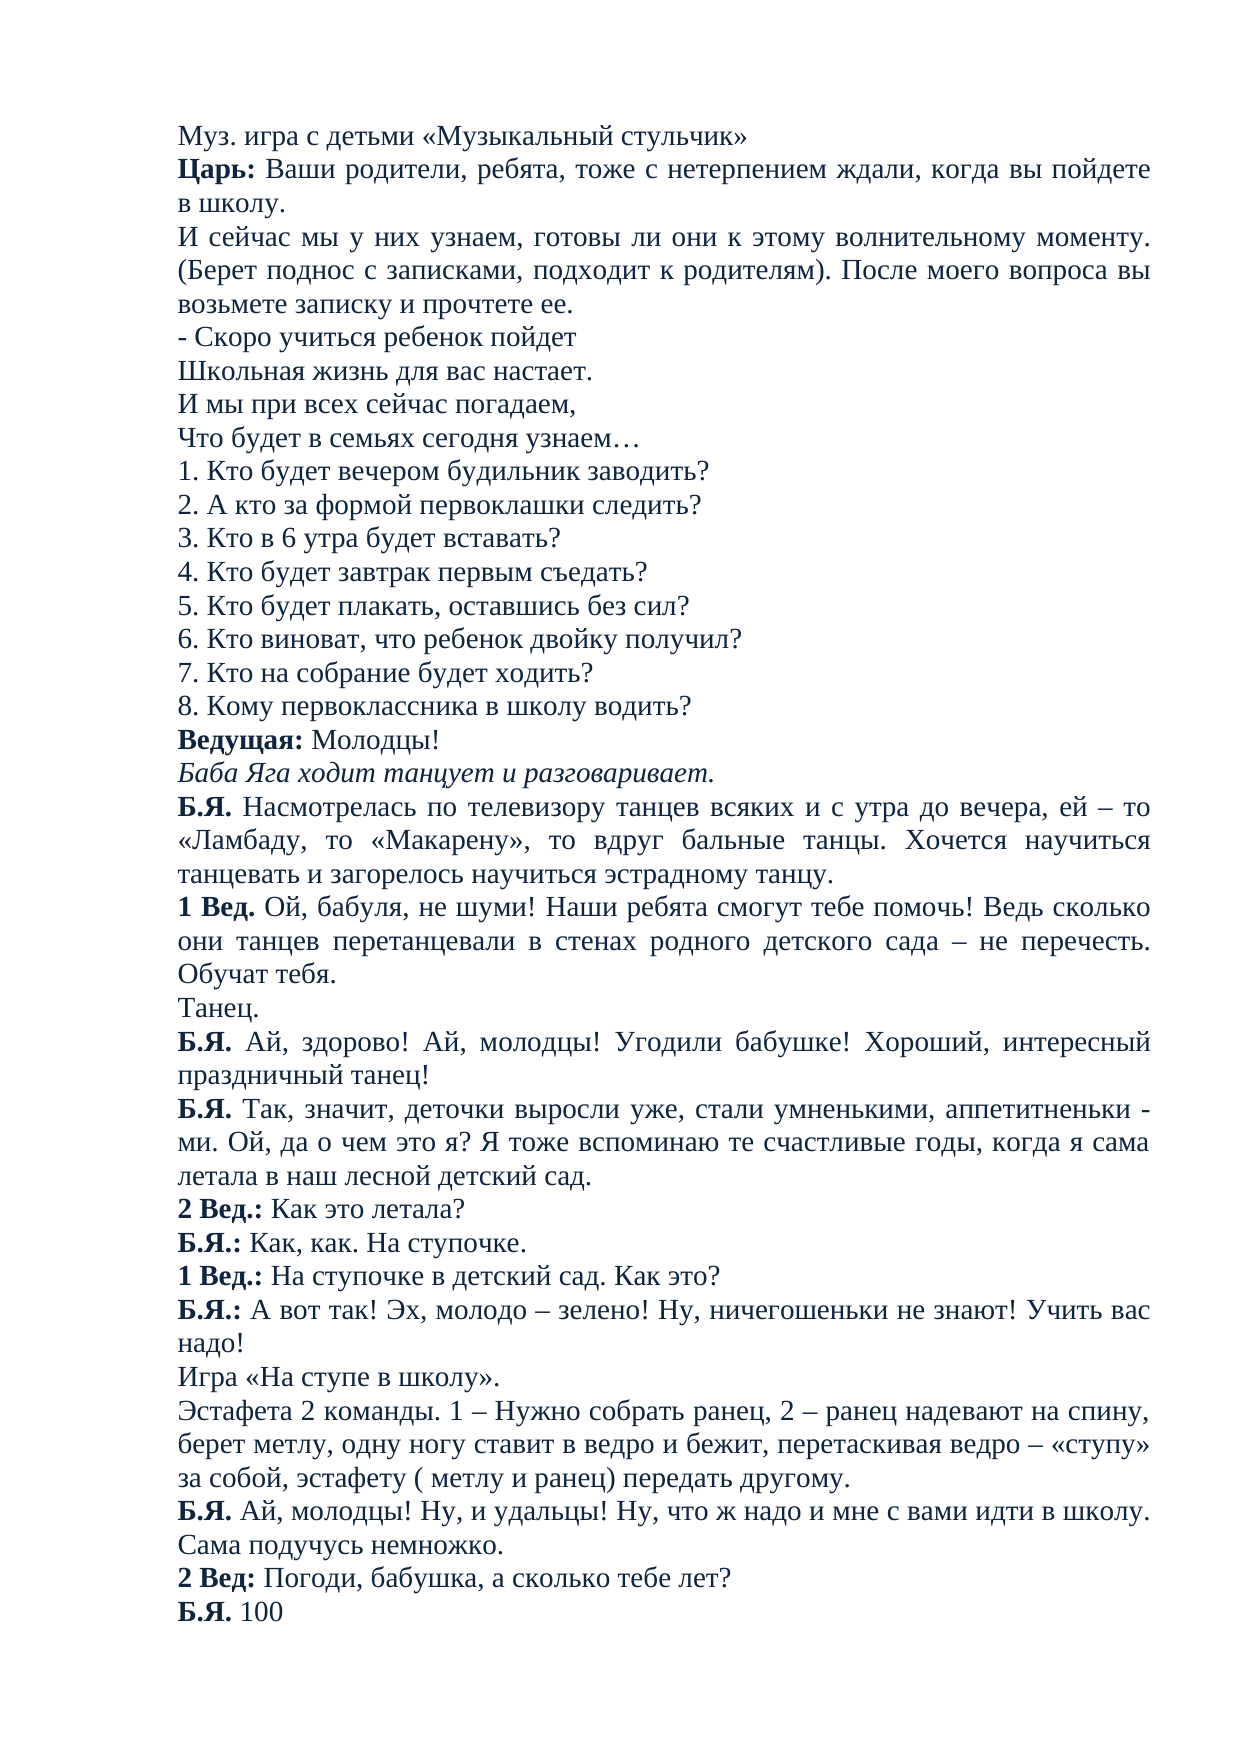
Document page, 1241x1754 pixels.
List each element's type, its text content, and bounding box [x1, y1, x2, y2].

text Б.Я. Ай, молодцы! Ну, и удальцы! Ну, что ж надо и мне с вами идти в школу. Сама подучусь немножко. [177, 1493, 1152, 1560]
text Игра «На ступе в школу». [177, 1359, 1152, 1393]
text 1. Кто будет вечером будильник заводить? [177, 453, 1152, 487]
text Муз. игра с детьми «Музыкальный стульчик» [177, 118, 1152, 152]
text Ведущая: Молодцы! [177, 722, 1152, 755]
text Б.Я. Ай, здорово! Ай, молодцы! Угодили бабушке! Хороший, интересный праздничный танец! [177, 1024, 1152, 1091]
text Б.Я. Насмотрелась по телевизору танцев всяких и с утра до вечера, ей – то «Ламбаду, то «Макарену», то вдруг бальные танцы. Хочется научиться танцевать и загорелось научиться эстрадному танцу. [177, 789, 1152, 889]
text Б.Я.: Как, как. На ступочке. [177, 1225, 1152, 1258]
text Школьная жизнь для вас настает. [177, 353, 1152, 386]
text Что будет в семьях сегодня узнаем… [177, 420, 1152, 453]
text - Скоро учиться ребенок пойдет [177, 319, 1152, 353]
text 4. Кто будет завтрак первым съедать? [177, 554, 1152, 588]
text 2. А кто за формой первоклашки следить? [177, 487, 1152, 521]
text Эстафета 2 команды. 1 – Нужно собрать ранец, 2 – ранец надевают на спину, берет метлу, одну ногу ставит в ведро и бежит, перетаскивая ведро – «ступу» за собой, эстафету ( метлу и ранец) передать другому. [177, 1393, 1152, 1493]
text 3. Кто в 6 утра будет вставать? [177, 521, 1152, 554]
text Царь: Ваши родители, ребята, тоже с нетерпением ждали, когда вы пойдете в школу. [177, 152, 1152, 219]
text 6. Кто виноват, что ребенок двойку получил? [177, 621, 1152, 655]
text 8. Кому первоклассника в школу водить? [177, 688, 1152, 722]
text Баба Яга ходит танцует и разговаривает. [177, 755, 1152, 789]
text 1 Вед. Ой, бабуля, не шуми! Наши ребята смогут тебе помочь! Ведь сколько они танцев перетанцевали в стенах родного детского сада – не перечесть. Обучат тебя. [177, 889, 1152, 990]
text И сейчас мы у них узнаем, готовы ли они к этому волнительному моменту. (Берет поднос с записками, подходит к родителям). После моего вопроса вы возьмете записку и прочтете ее. [177, 219, 1152, 319]
text Б.Я.: А вот так! Эх, молодо – зелено! Ну, ничегошеньки не знают! Учить вас надо! [177, 1292, 1152, 1359]
text Б.Я. 100 [177, 1594, 1152, 1627]
text Танец. [177, 990, 1152, 1024]
text Б.Я. Так, значит, деточки выросли уже, стали умненькими, аппетитненьки - ми. Ой, да о чем это я? Я тоже вспоминаю те счастливые годы, когда я сама летала в наш лесной детский сад. [177, 1091, 1152, 1191]
text 7. Кто на собрание будет ходить? [177, 655, 1152, 688]
text 2 Вед.: Как это летала? [177, 1191, 1152, 1225]
text 5. Кто будет плакать, оставшись без сил? [177, 588, 1152, 621]
text 1 Вед.: На ступочке в детский сад. Как это? [177, 1258, 1152, 1292]
text 2 Вед: Погоди, бабушка, а сколько тебе лет? [177, 1560, 1152, 1594]
text И мы при всех сейчас погадаем, [177, 386, 1152, 420]
